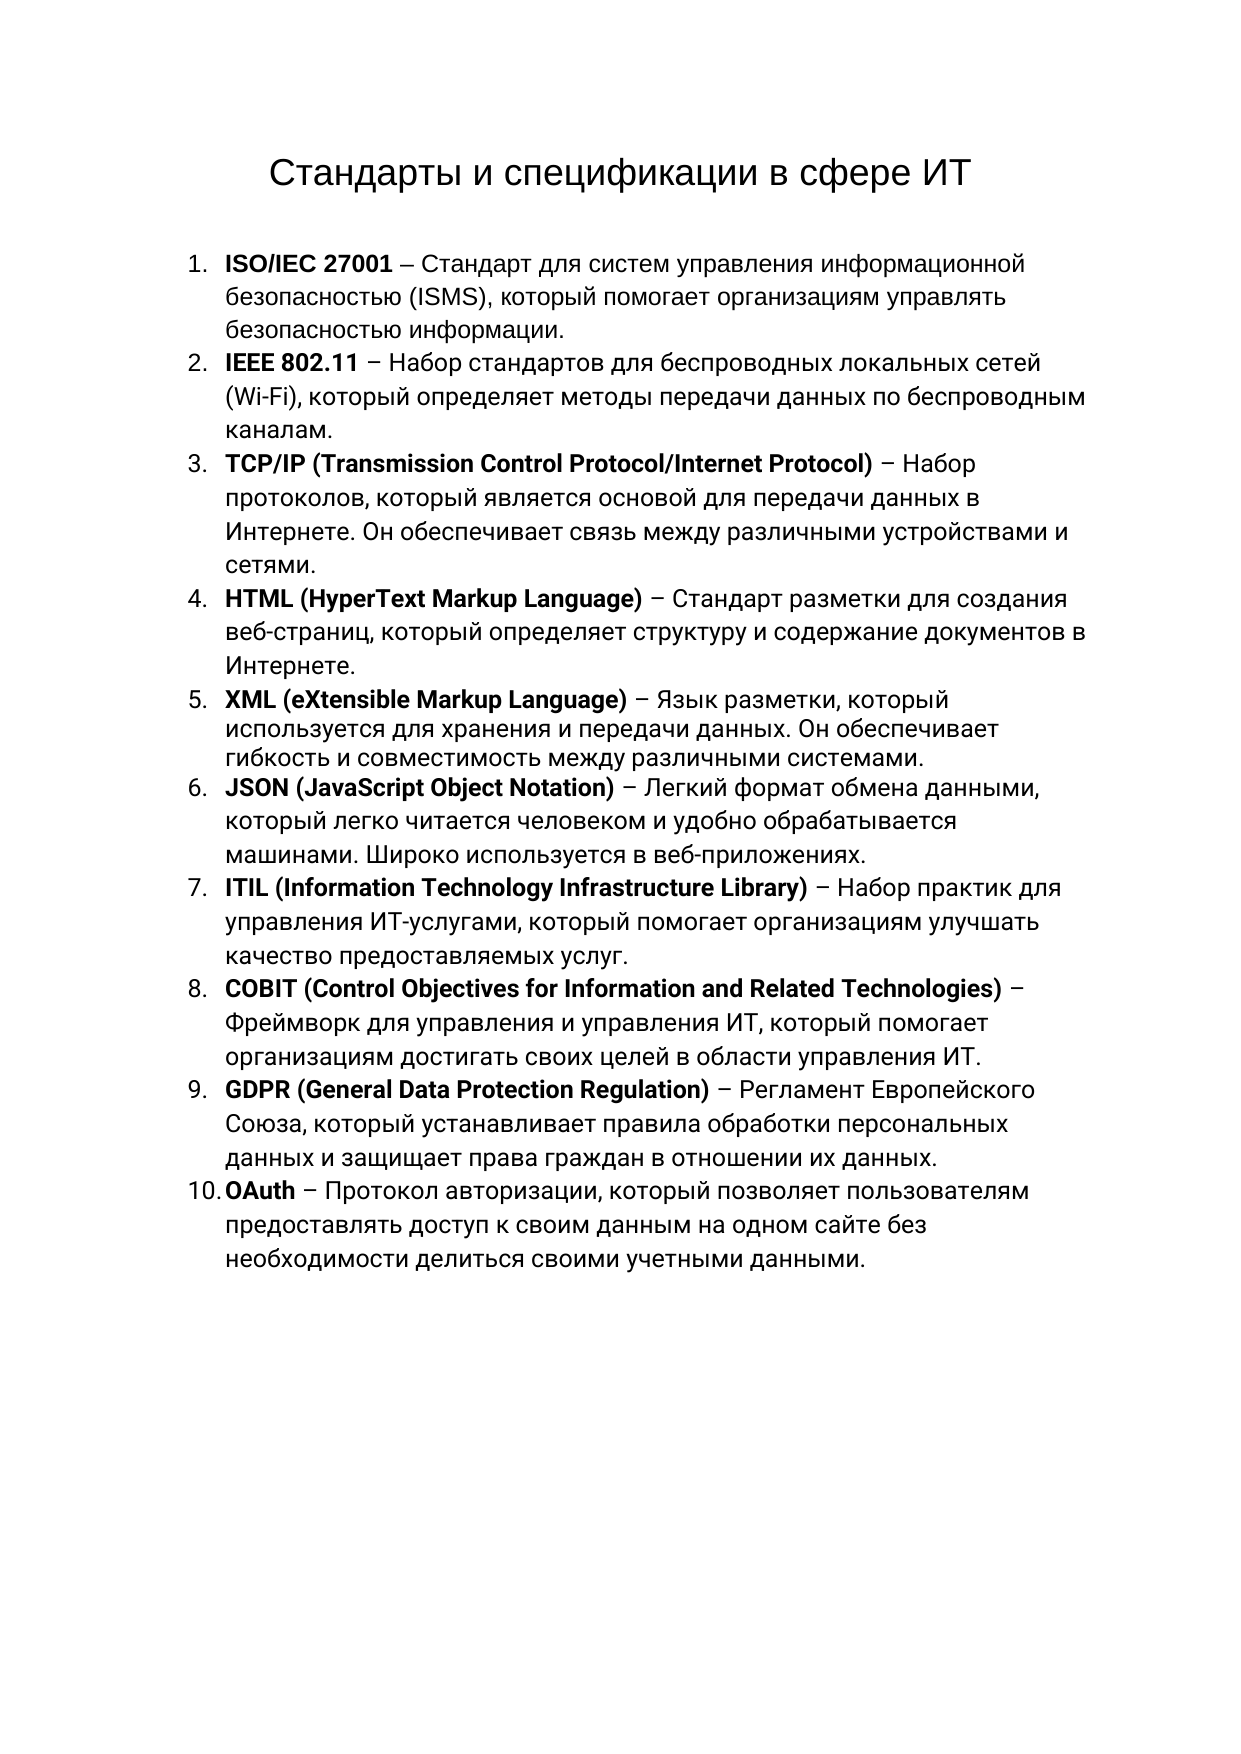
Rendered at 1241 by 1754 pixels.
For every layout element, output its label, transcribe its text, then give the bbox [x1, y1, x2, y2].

list ITIL (Information Technology Infrastructure Library) – Набор практик для управления ИТ-услугами, который помогает организациям улучшать качество предоставляемых услуг. [187, 874, 1090, 970]
text Стандарты и спецификации в сфере ИТ [150, 150, 1090, 193]
list OAuth – Протокол авторизации, который позволяет пользователям предоставлять доступ к своим данным на одном сайте без необходимости делиться своими учетными данными. [187, 1176, 1090, 1273]
list JSON (JavaScript Object Notation) – Легкий формат обмена данными, который легко читается человеком и удобно обрабатывается машинами. Широко используется в веб-приложениях. [187, 773, 1090, 869]
list IEEE 802.11 – Набор стандартов для беспроводных локальных сетей (Wi-Fi), который определяет методы передачи данных по беспроводным каналам. [187, 348, 1090, 445]
list GDPR (General Data Protection Regulation) – Регламент Европейского Союза, который устанавливает правила обработки персональных данных и защищает права граждан в отношении их данных. [187, 1076, 1090, 1172]
list XML (eXtensible Markup Language) – Язык разметки, который используется для хранения и передачи данных. Он обеспечивает гибкость и совместимость между различными системами. [187, 685, 1090, 773]
list TCP/IP (Transmission Control Protocol/Internet Protocol) – Набор протоколов, который является основой для передачи данных в Интернете. Он обеспечивает связь между различными устройствами и сетями. [187, 449, 1090, 579]
list HTML (HyperText Markup Language) – Стандарт разметки для создания веб-страниц, который определяет структуру и содержание документов в Интернете. [187, 584, 1090, 681]
list COBIT (Control Objectives for Information and Related Technologies) – Фреймворк для управления и управления ИТ, который помогает организациям достигать своих целей в области управления ИТ. [187, 974, 1090, 1071]
list ISO/IEC 27001 – Стандарт для систем управления информационной безопасностью (ISMS), который помогает организациям управлять безопасностью информации. [187, 249, 1090, 344]
